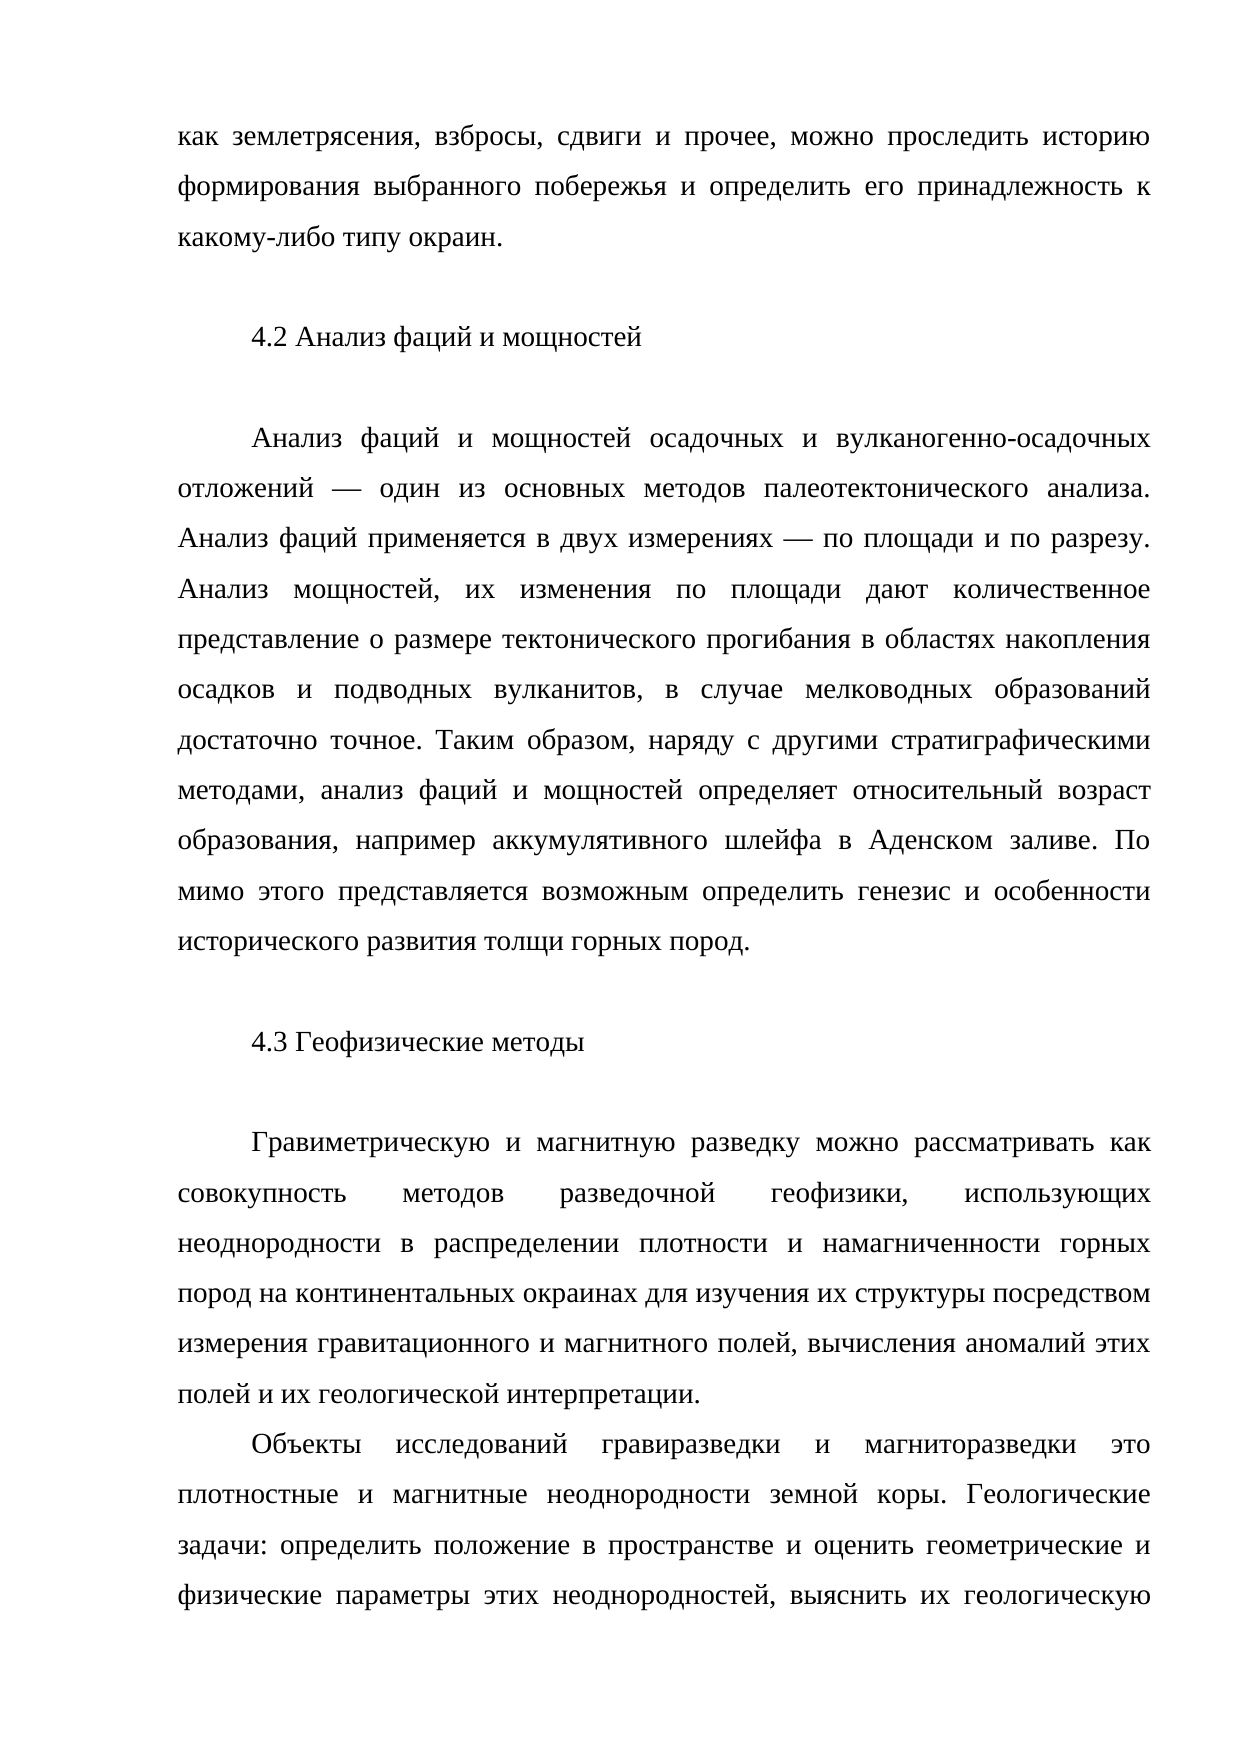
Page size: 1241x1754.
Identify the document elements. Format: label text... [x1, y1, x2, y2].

subtitle 4.2 Анализ фаций и мощностей [177, 319, 1152, 353]
subtitle 4.3 Геофизические методы [177, 1024, 1152, 1057]
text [177, 118, 1152, 252]
text Гравиметрическую и магнитную разведку можно рассматривать как совокупность методов разведочной геофизики, использующих неоднородности в распределении плотности и намагниченности горных пород на континентальных окраинах для изучения их структуры посредством измерения гравитационного и магнитного полей, вычисления аномалий этих полей и их геологической интерпретации. [177, 1124, 1152, 1409]
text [177, 1426, 1152, 1611]
text Анализ фаций и мощностей осадочных и вулканогенно-осадочных отложений — один из основных методов палеотектонического анализа. Анализ фаций применяется в двух измерениях — по площади и по разрезу. Анализ мощностей, их изменения по площади дают количественное представление о размере тектонического прогибания в областях накопления осадков и подводных вулканитов, в случае мелководных образований достаточно точное. Таким образом, наряду с другими стратиграфическими методами, анализ фаций и мощностей определяет относительный возраст образования, например аккумулятивного шлейфа в Аденском заливе. По мимо этого представляется возможным определить генезис и особенности исторического развития толщи горных пород. [177, 420, 1152, 957]
